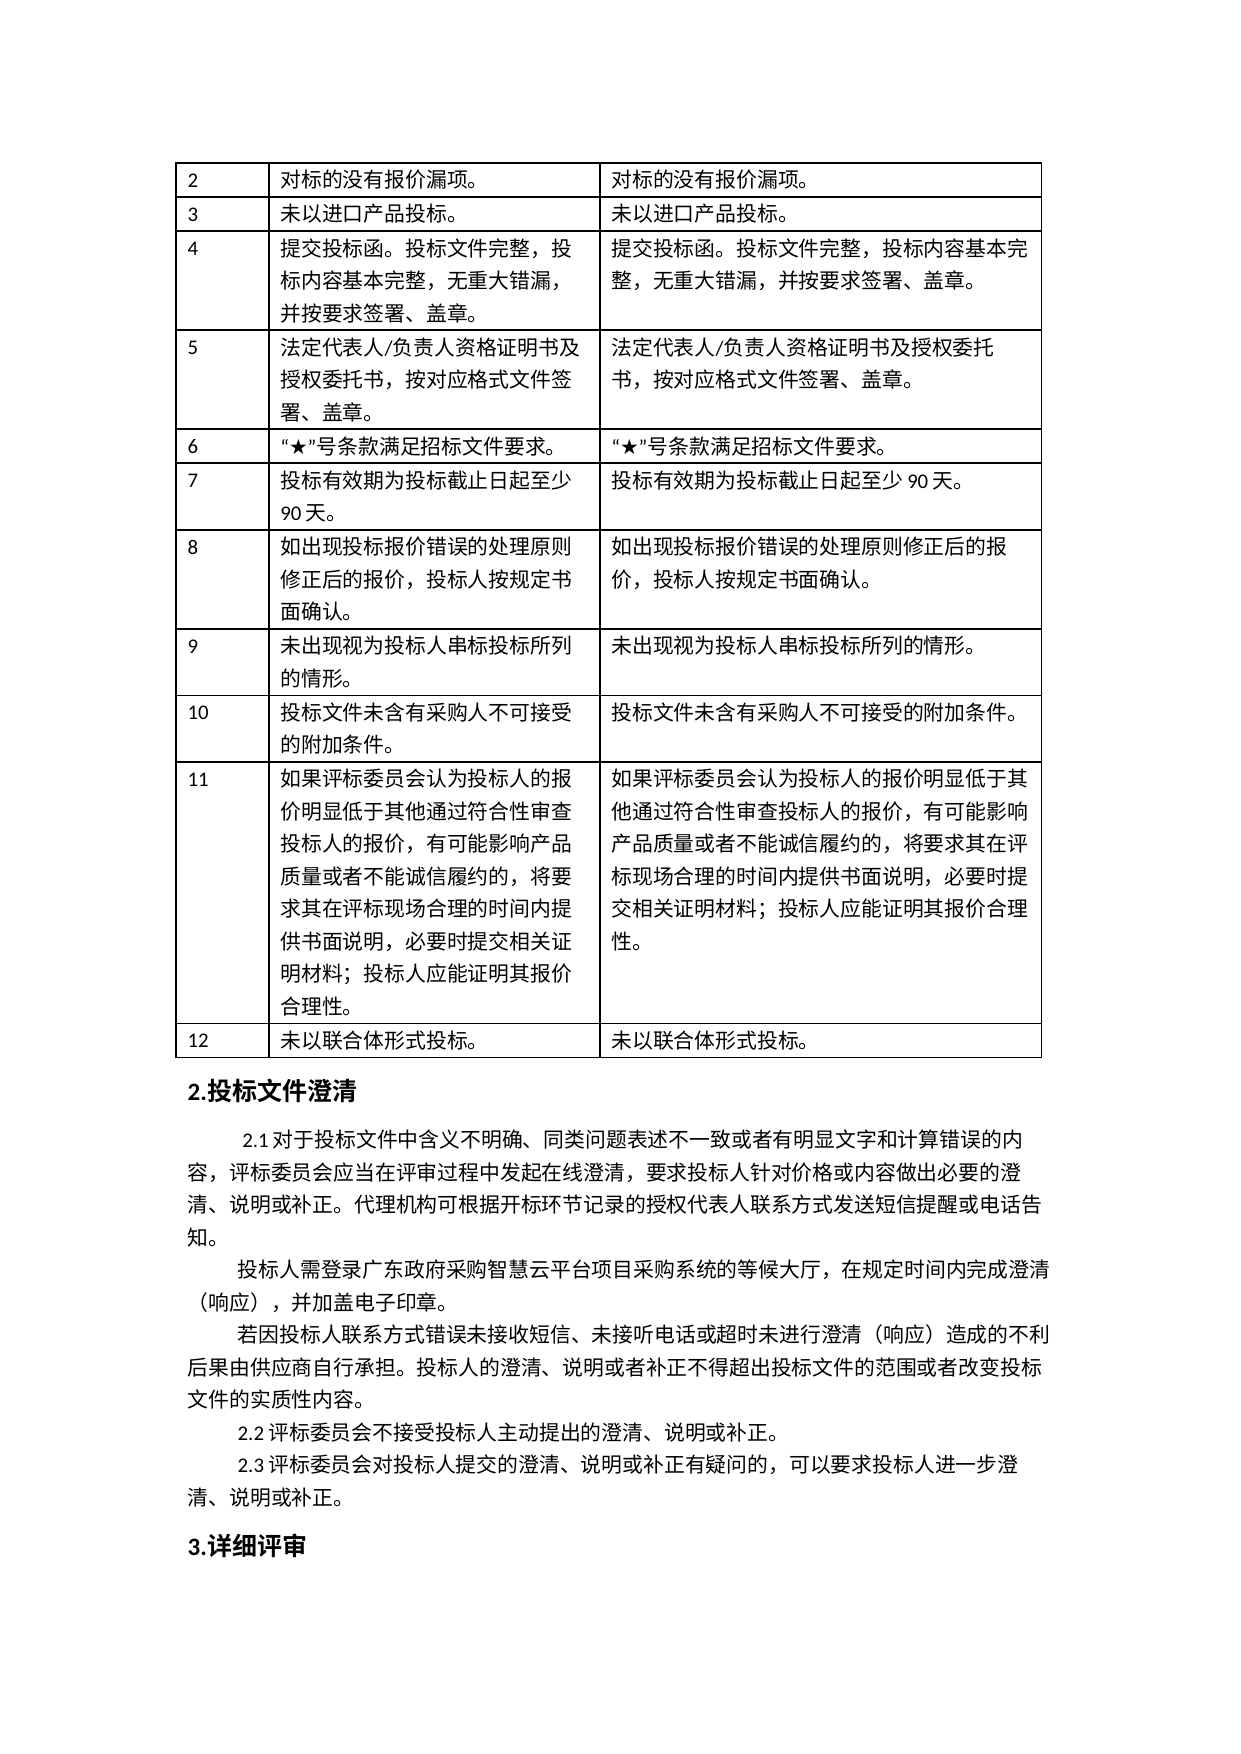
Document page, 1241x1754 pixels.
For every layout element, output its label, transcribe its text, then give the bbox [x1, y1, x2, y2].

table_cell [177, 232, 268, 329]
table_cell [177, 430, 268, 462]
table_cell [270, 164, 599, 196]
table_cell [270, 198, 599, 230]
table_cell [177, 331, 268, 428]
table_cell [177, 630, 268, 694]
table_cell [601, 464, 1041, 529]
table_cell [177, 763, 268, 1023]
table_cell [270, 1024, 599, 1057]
text 2.3评标委员会对投标人提交的澄清、说明或补正有疑问的，可以要求投标人进一步澄清、说明或补正。 [187, 1448, 1053, 1513]
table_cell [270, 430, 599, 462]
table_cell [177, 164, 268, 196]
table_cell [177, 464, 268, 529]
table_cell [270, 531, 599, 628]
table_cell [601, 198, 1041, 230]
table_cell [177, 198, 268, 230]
text 2.2评标委员会不接受投标人主动提出的澄清、说明或补正。 [187, 1416, 1053, 1448]
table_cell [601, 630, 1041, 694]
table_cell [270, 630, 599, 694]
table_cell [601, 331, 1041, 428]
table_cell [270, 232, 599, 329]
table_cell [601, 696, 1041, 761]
text 2.1对于投标文件中含义不明确、同类问题表述不一致或者有明显文字和计算错误的内容，评标委员会应当在评审过程中发起在线澄清，要求投标人针对价格或内容做出必要的澄清、说明或补正。代理机构可根据开标环节记录的授权代表人联系方式发送短信提醒或电话告知。 [187, 1123, 1053, 1253]
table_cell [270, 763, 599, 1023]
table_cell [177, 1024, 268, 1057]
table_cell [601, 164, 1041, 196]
text 2.投标文件澄清 [187, 1058, 1053, 1123]
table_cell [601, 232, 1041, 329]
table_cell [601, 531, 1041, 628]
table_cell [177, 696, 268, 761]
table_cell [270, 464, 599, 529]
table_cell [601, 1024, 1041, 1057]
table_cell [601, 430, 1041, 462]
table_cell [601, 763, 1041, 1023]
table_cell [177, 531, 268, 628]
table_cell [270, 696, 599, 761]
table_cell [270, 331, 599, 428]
text 3.详细评审 [187, 1513, 1053, 1578]
text 若因投标人联系方式错误未接收短信、未接听电话或超时未进行澄清（响应）造成的不利后果由供应商自行承担。投标人的澄清、说明或者补正不得超出投标文件的范围或者改变投标文件的实质性内容。 [187, 1318, 1053, 1416]
text 投标人需登录广东政府采购智慧云平台项目采购系统的等候大厅，在规定时间内完成澄清（响应），并加盖电子印章。 [187, 1253, 1053, 1318]
